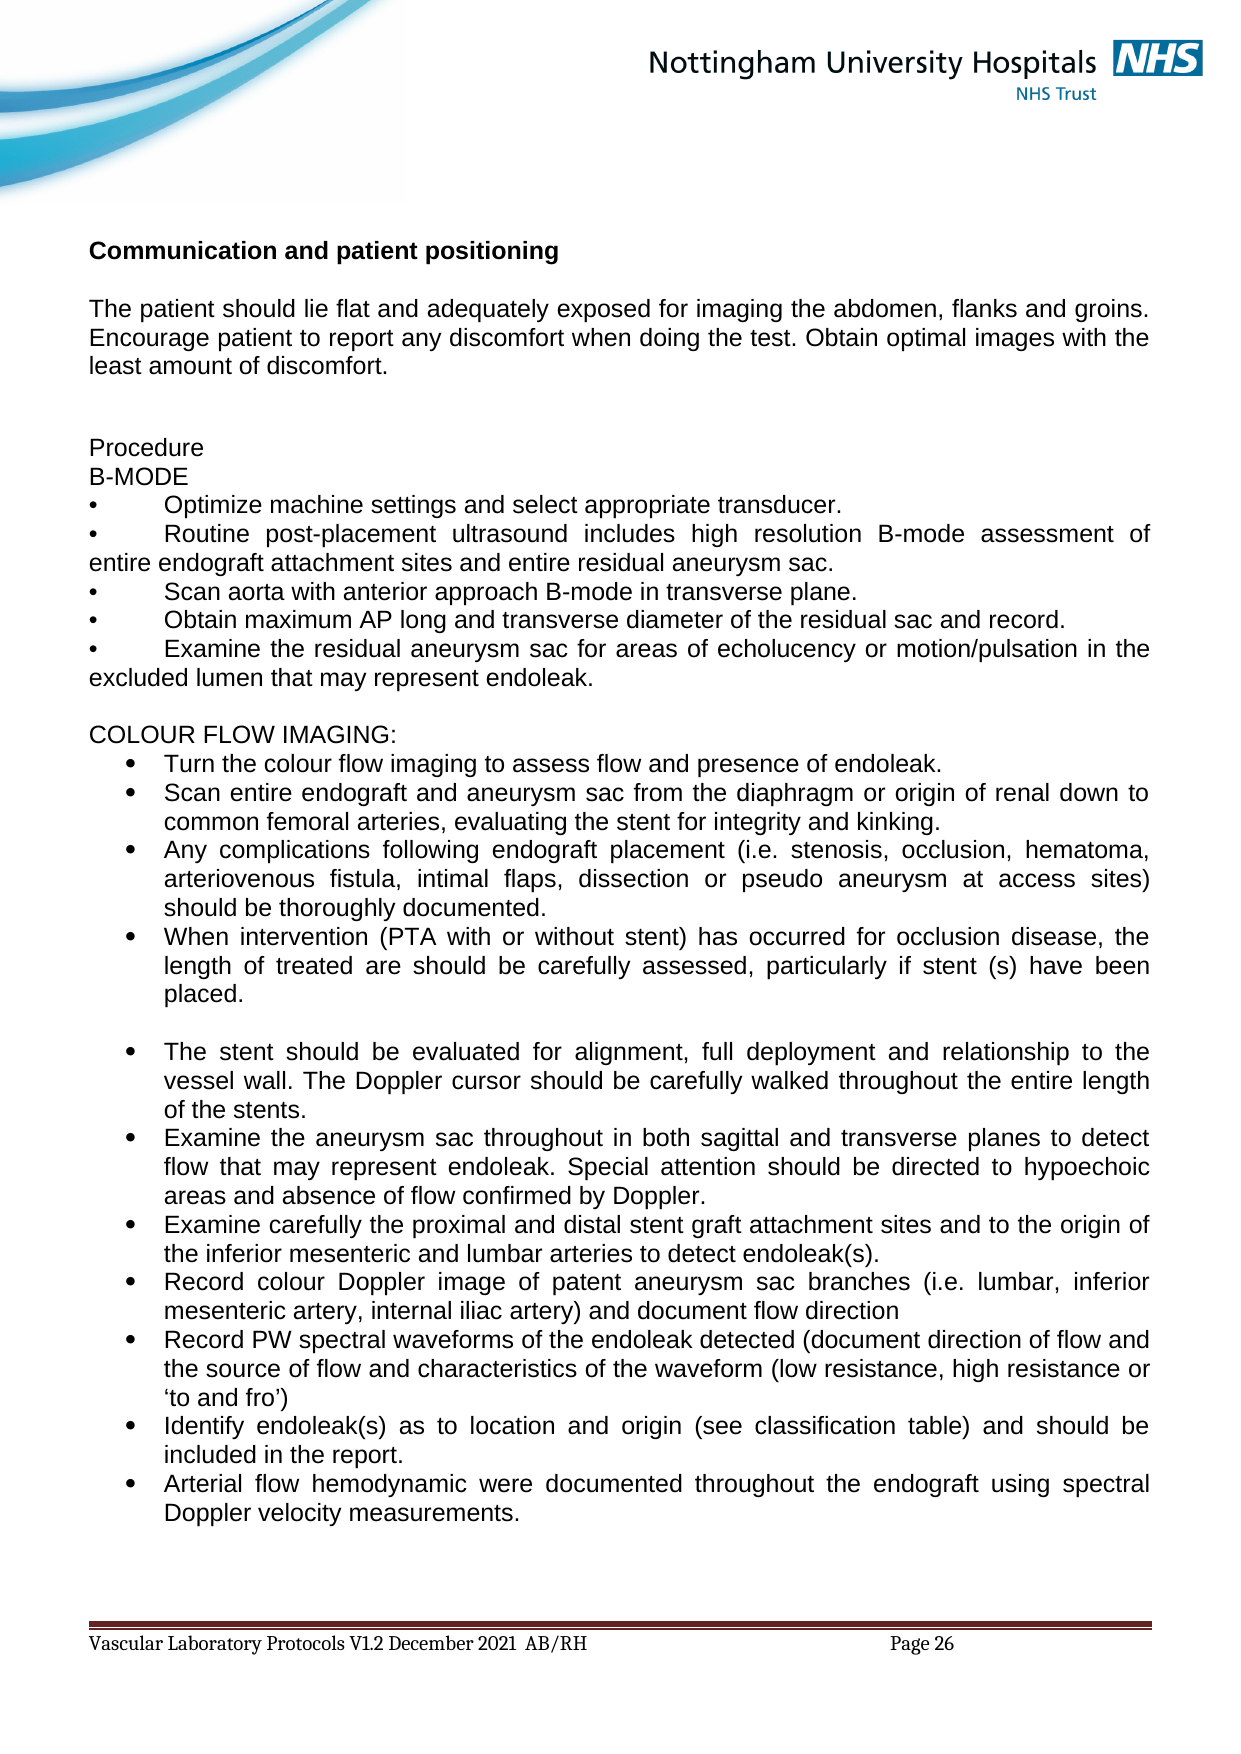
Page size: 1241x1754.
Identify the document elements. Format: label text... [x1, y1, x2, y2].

list Identify endoleak(s) as to location and origin (see classification table) and should be included in the report. [126, 1411, 1152, 1469]
text • Routine post-placement ultrasound includes high resolution B-mode assessment of entire endograft attachment sites and entire residual aneurysm sac. [89, 519, 1152, 577]
list Examine carefully the proximal and distal stent graft attachment sites and to the origin of the inferior mesenteric and lumbar arteries to detect endoleak(s). [126, 1210, 1152, 1267]
text The patient should lie flat and adequately exposed for imaging the abdomen, flanks and groins. Encourage patient to report any discomfort when doing the test. Obtain optimal images with the least amount of discomfort. [89, 294, 1152, 380]
list Any complications following endograft placement (i.e. stenosis, occlusion, hematoma, arteriovenous fistula, intimal flaps, dissection or pseudo aneurysm at access sites) should be thoroughly documented. [126, 836, 1152, 922]
text Communication and patient positioning [89, 236, 1152, 265]
text Procedure [89, 433, 1152, 462]
list Turn the colour flow imaging to assess flow and presence of endoleak. [126, 749, 1152, 778]
list When intervention (PTA with or without stent) has occurred for occlusion disease, the length of treated are should be carefully assessed, particularly if stent (s) have been placed. [126, 922, 1152, 1008]
list Record PW spectral waveforms of the endoleak detected (document direction of flow and the source of flow and characteristics of the waveform (low resistance, high resistance or ‘to and fro’) [126, 1325, 1152, 1411]
picture [0, 0, 408, 206]
list Arterial flow hemodynamic were documented throughout the endograft using spectral Doppler velocity measurements. [126, 1469, 1152, 1526]
list The stent should be evaluated for alignment, full deployment and relationship to the vessel wall. The Doppler cursor should be carefully walked throughout the entire length of the stents. [126, 1037, 1152, 1123]
text • Optimize machine settings and select appropriate transducer. [89, 490, 1152, 519]
text COLOUR FLOW IMAGING: [89, 720, 1152, 749]
text • Obtain maximum AP long and transverse diameter of the residual sac and record. [89, 605, 1152, 634]
picture [645, 30, 1212, 106]
list Scan entire endograft and aneurysm sac from the diaphragm or origin of renal down to common femoral arteries, evaluating the stent for integrity and kinking. [126, 778, 1152, 836]
text B-MODE [89, 462, 1152, 490]
text • Scan aorta with anterior approach B-mode in transverse plane. [89, 577, 1152, 605]
list Record colour Doppler image of patent aneurysm sac branches (i.e. lumbar, inferior mesenteric artery, internal iliac artery) and document flow direction [126, 1267, 1152, 1325]
text • Examine the residual aneurysm sac for areas of echolucency or motion/pulsation in the excluded lumen that may represent endoleak. [89, 634, 1152, 692]
list Examine the aneurysm sac throughout in both sagittal and transverse planes to detect flow that may represent endoleak. Special attention should be directed to hypoechoic areas and absence of flow confirmed by Doppler. [126, 1123, 1152, 1210]
